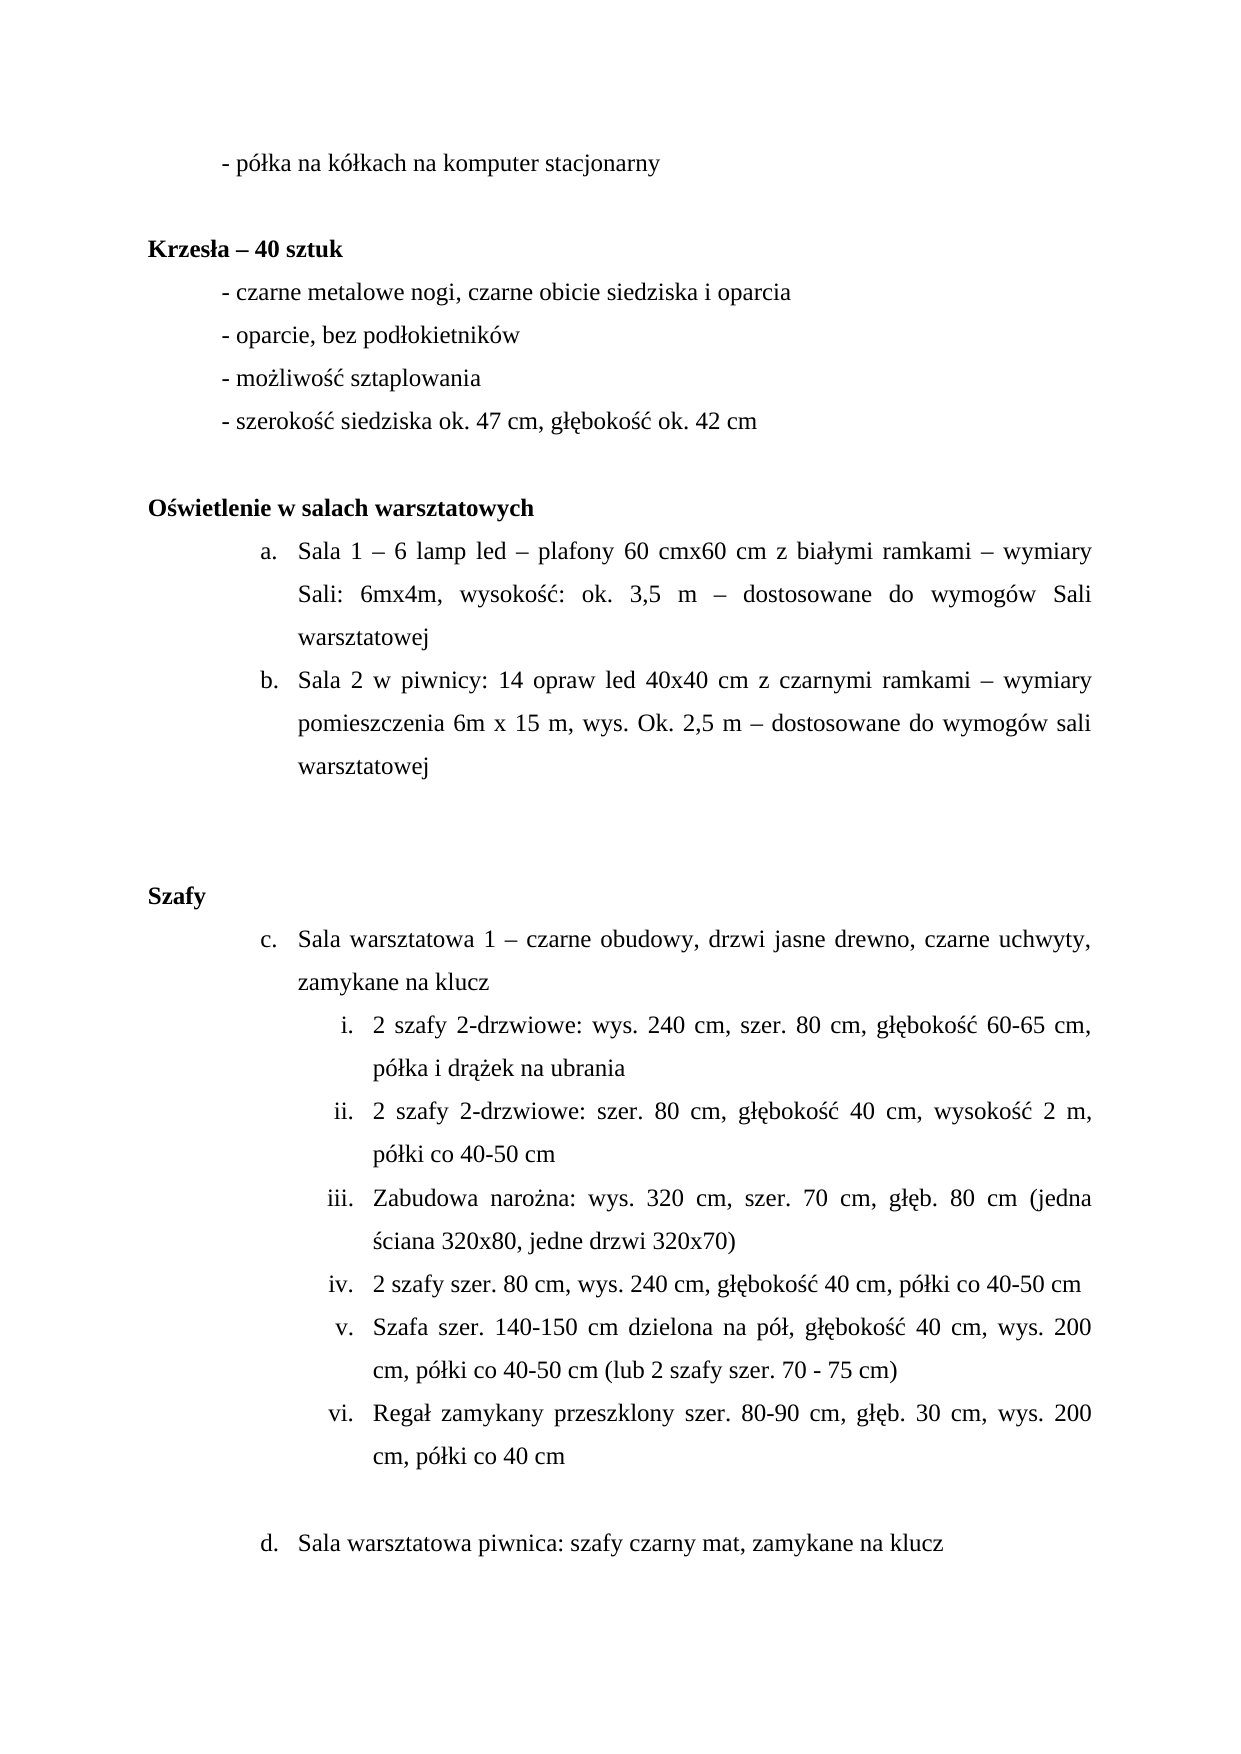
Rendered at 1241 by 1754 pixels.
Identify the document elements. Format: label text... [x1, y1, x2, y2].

text - półka na kółkach na komputer stacjonarny [221, 148, 1093, 176]
list Sala 1 – 6 lamp led – plafony 60 cmx60 cm z białymi ramkami – wymiary Sali: 6mx4m, wysokość: ok. 3,5 m – dostosowane do wymogów Sali warsztatowej [260, 536, 1093, 651]
list Regał zamykany przeszklony szer. 80-90 cm, głęb. 30 cm, wys. 200 cm, półki co 40 cm [354, 1398, 1093, 1470]
text Szafy [148, 881, 1093, 909]
list 2 szafy 2-drzwiowe: szer. 80 cm, głębokość 40 cm, wysokość 2 m, półki co 40-50 cm [354, 1096, 1093, 1168]
text Oświetlenie w salach warsztatowych [148, 493, 1093, 521]
list Sala warsztatowa piwnica: szafy czarny mat, zamykane na klucz [260, 1528, 1093, 1556]
text - szerokość siedziska ok. 47 cm, głębokość ok. 42 cm [148, 406, 1093, 435]
text - czarne metalowe nogi, czarne obicie siedziska i oparcia [148, 277, 1093, 306]
text - możliwość sztaplowania [148, 363, 1093, 392]
text - oparcie, bez podłokietników [148, 320, 1093, 349]
list Sala warsztatowa 1 – czarne obudowy, drzwi jasne drewno, czarne uchwyty, zamykane na klucz [260, 924, 1093, 996]
list 2 szafy szer. 80 cm, wys. 240 cm, głębokość 40 cm, półki co 40-50 cm [354, 1269, 1093, 1298]
list Zabudowa narożna: wys. 320 cm, szer. 70 cm, głęb. 80 cm (jedna ściana 320x80, jedne drzwi 320x70) [354, 1183, 1093, 1254]
list Szafa szer. 140-150 cm dzielona na pół, głębokość 40 cm, wys. 200 cm, półki co 40-50 cm (lub 2 szafy szer. 70 - 75 cm) [354, 1312, 1093, 1384]
list 2 szafy 2-drzwiowe: wys. 240 cm, szer. 80 cm, głębokość 60-65 cm, półka i drążek na ubrania [354, 1010, 1093, 1082]
list Sala 2 w piwnicy: 14 opraw led 40x40 cm z czarnymi ramkami – wymiary pomieszczenia 6m x 15 m, wys. Ok. 2,5 m – dostosowane do wymogów sali warsztatowej [260, 665, 1093, 780]
text Krzesła – 40 sztuk [148, 234, 1093, 263]
